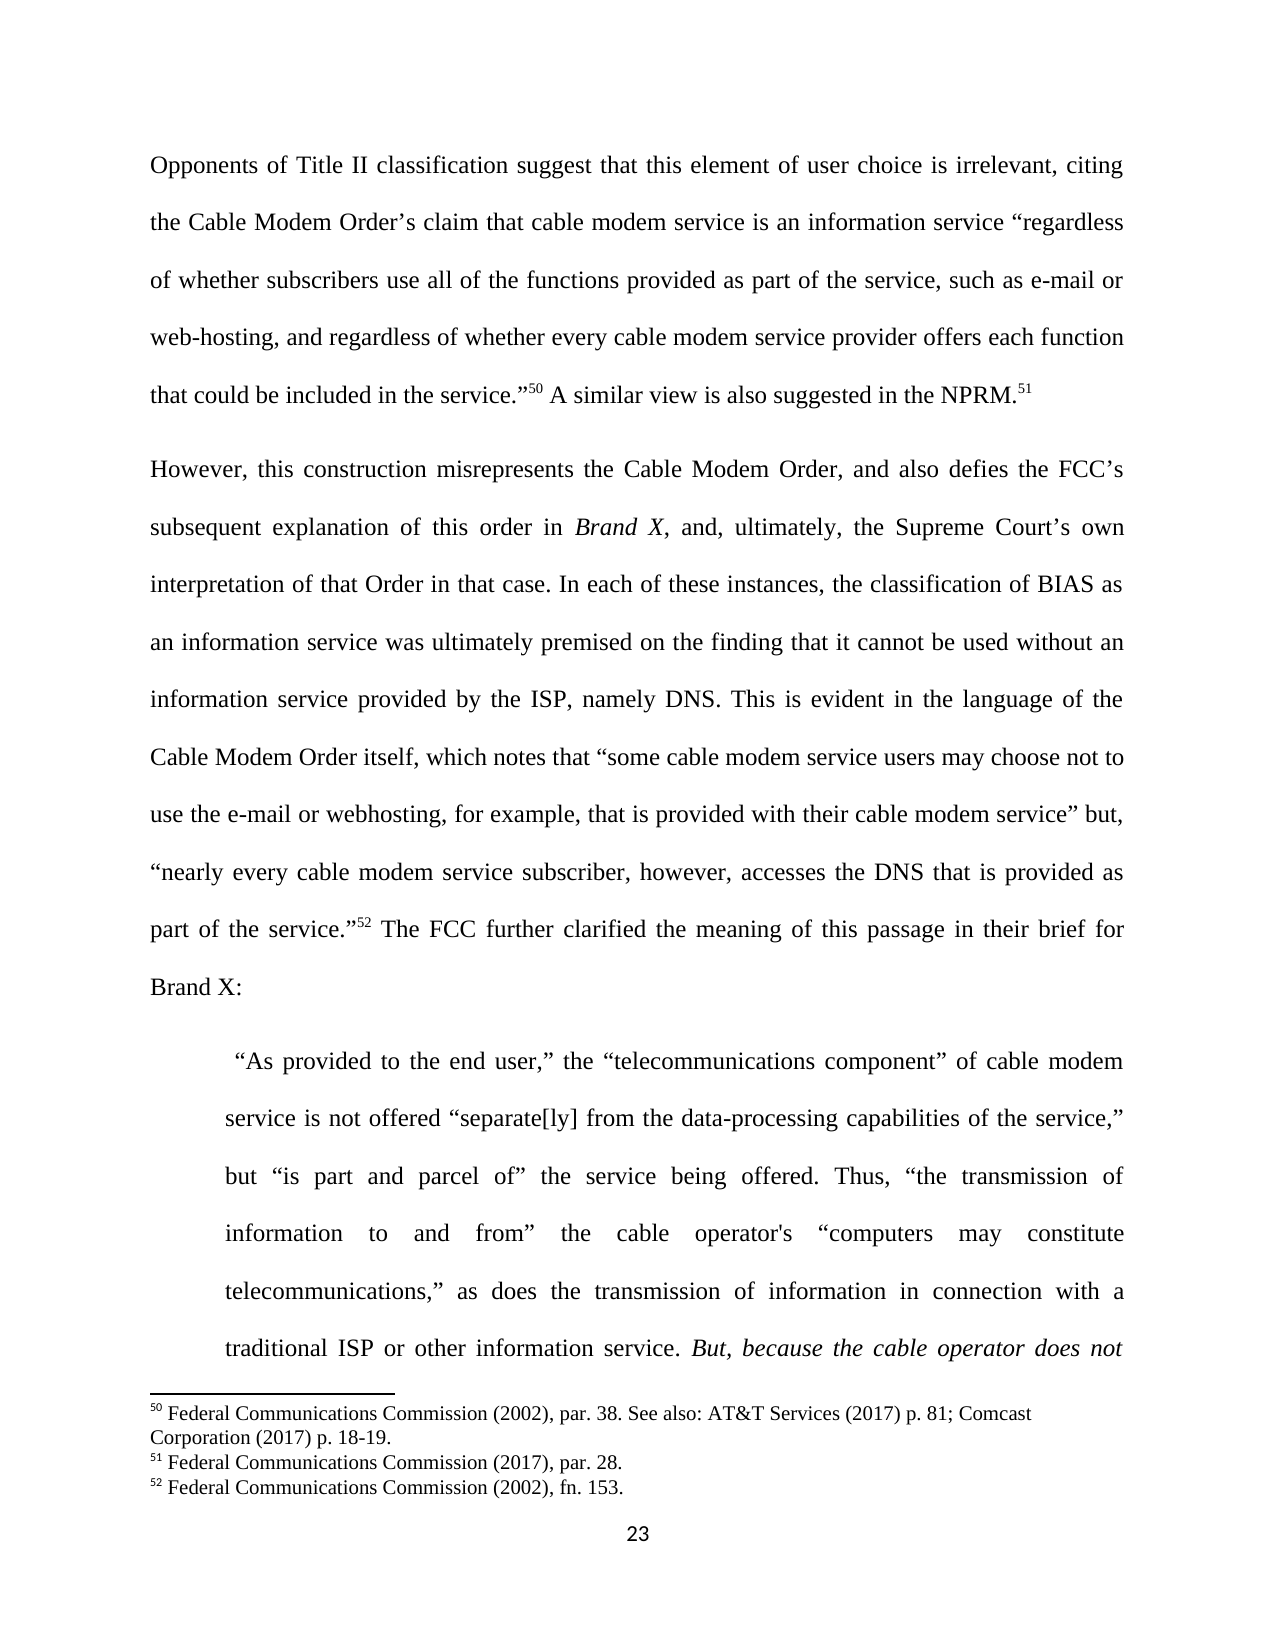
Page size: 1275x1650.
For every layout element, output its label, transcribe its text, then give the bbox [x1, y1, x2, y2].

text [225, 1046, 1125, 1362]
text However, this construction misrepresents the Cable Modem Order, and also defies the FCC’s subsequent explanation of this order in Brand X, and, ultimately, the Supreme Court’s own interpretation of that Order in that case. In each of these instances, the classification of BIAS as an information service was ultimately premised on the finding that it cannot be used without an information service provided by the ISP, namely DNS. This is evident in the language of the Cable Modem Order itself, which notes that “some cable modem service users may choose not to use the e-mail or webhosting, for example, that is provided with their cable modem service” but, “nearly every cable modem service subscriber, however, accesses the DNS that is provided as part of the service.” The FCC further clarified the meaning of this passage in their brief for Brand X: [150, 454, 1125, 1000]
text Opponents of Title II classification suggest that this element of user choice is irrelevant, citing the Cable Modem Order’s claim that cable modem service is an information service “regardless of whether subscribers use all of the functions provided as part of the service, such as e-mail or web-hosting, and regardless of whether every cable modem service provider offers each function that could be included in the service.” A similar view is also suggested in the NPRM. [150, 150, 1125, 409]
